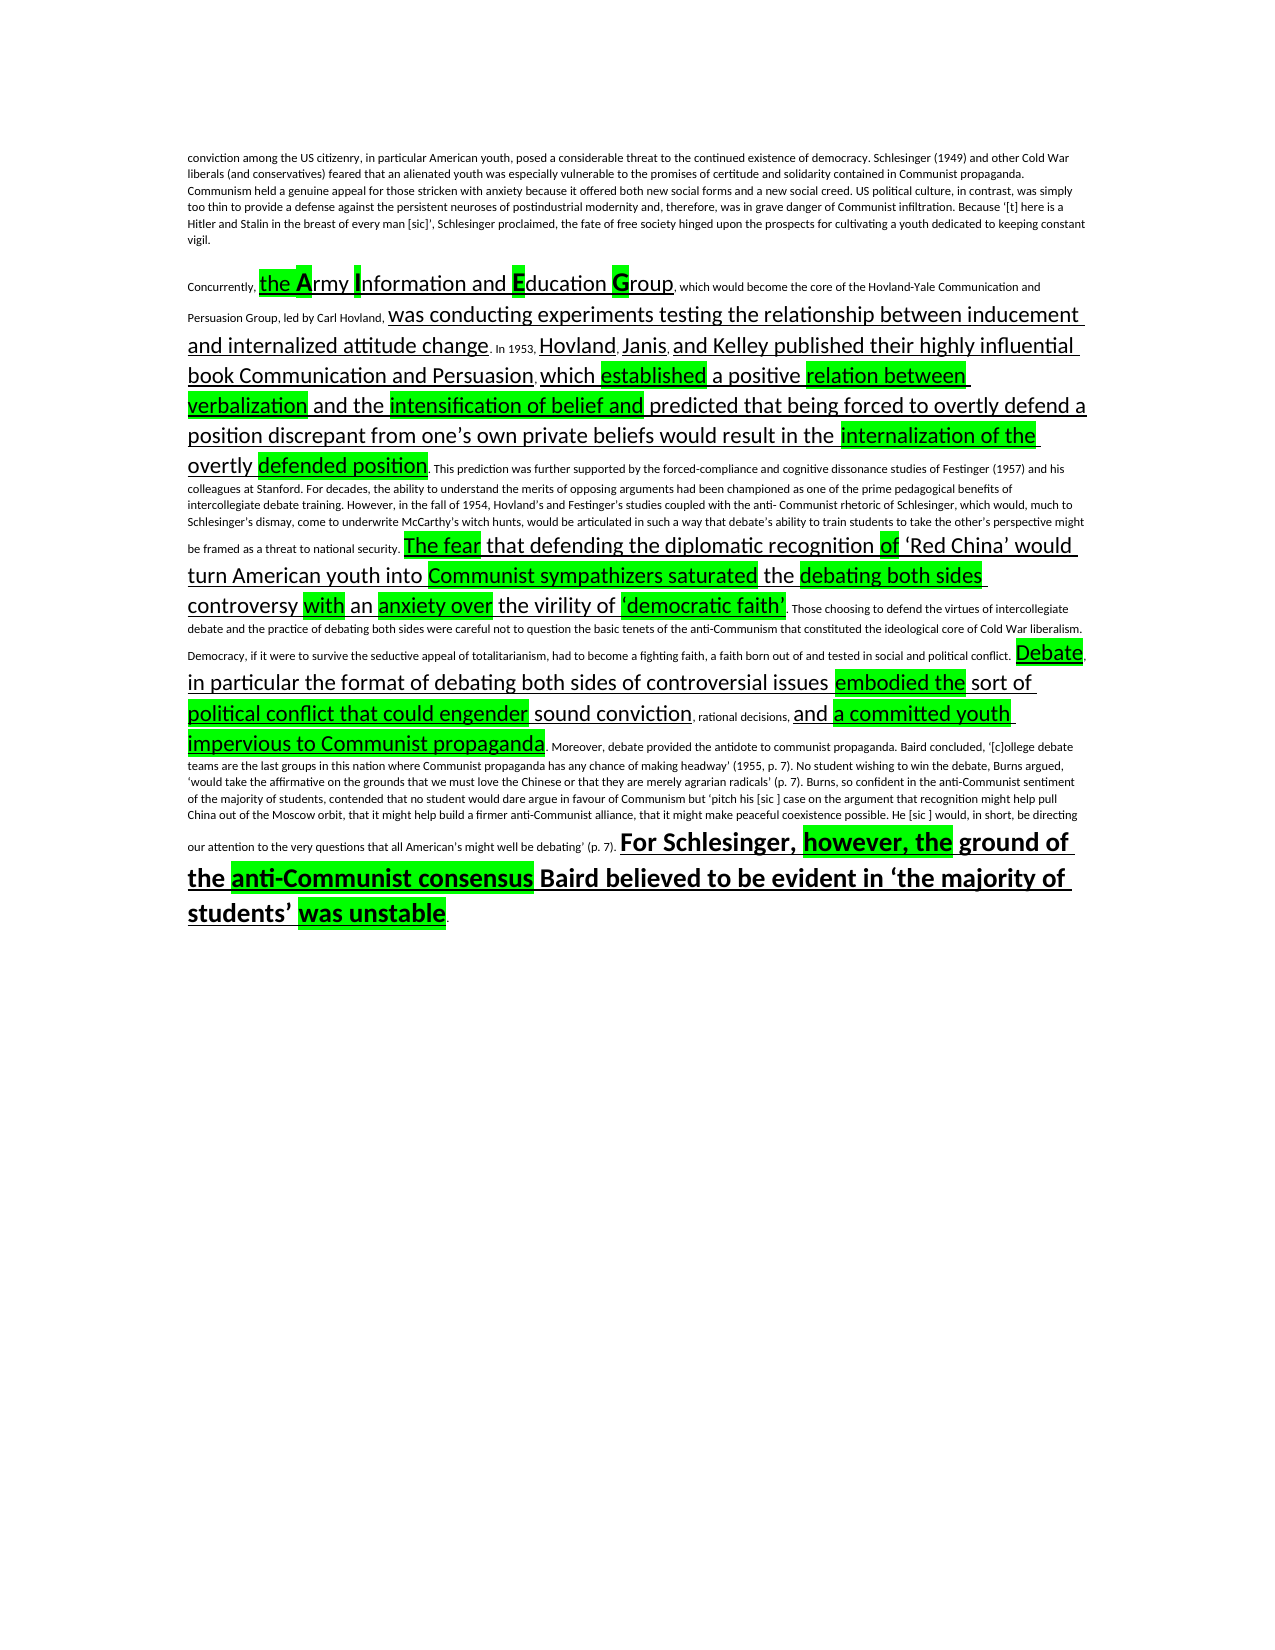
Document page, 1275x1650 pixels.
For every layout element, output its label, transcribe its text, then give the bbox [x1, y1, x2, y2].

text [187, 150, 1087, 248]
text Concurrently, the Army Information and Education Group, which would become the core of the Hovland-Yale Communication and Persuasion Group, led by Carl Hovland, was conducting experiments testing the relationship between inducement and internalized attitude change. In 1953, Hovland, Janis, and Kelley published their highly influential book Communication and Persuasion, which established a positive relation between verbalization and the intensification of belief and predicted that being forced to overtly defend a position discrepant from one’s own private beliefs would result in the internalization of the overtly defended position. This prediction was further supported by the forced-compliance and cognitive dissonance studies of Festinger (1957) and his colleagues at Stanford. For decades, the ability to understand the merits of opposing arguments had been championed as one of the prime pedagogical benefits of intercollegiate debate training. However, in the fall of 1954, Hovland’s and Festinger’s studies coupled with the anti- Communist rhetoric of Schlesinger, which would, much to Schlesinger’s dismay, come to underwrite McCarthy’s witch hunts, would be articulated in such a way that debate’s ability to train students to take the other’s perspective might be framed as a threat to national security. The fear that defending the diplomatic recognition of ‘Red China’ would turn American youth into Communist sympathizers saturated the debating both sides controversy with an anxiety over the virility of ‘democratic faith’. Those choosing to defend the virtues of intercollegiate debate and the practice of debating both sides were careful not to question the basic tenets of the anti-Communism that constituted the ideological core of Cold War liberalism. Democracy, if it were to survive the seductive appeal of totalitarianism, had to become a fighting faith, a faith born out of and tested in social and political conflict. Debate, in particular the format of debating both sides of controversial issues embodied the sort of political conflict that could engender sound conviction, rational decisions, and a committed youth impervious to Communist propaganda. Moreover, debate provided the antidote to communist propaganda. Baird concluded, ‘[c]ollege debate teams are the last groups in this nation where Communist propaganda has any chance of making headway’ (1955, p. 7). No student wishing to win the debate, Burns argued, ‘would take the affirmative on the grounds that we must love the Chinese or that they are merely agrarian radicals’ (p. 7). Burns, so confident in the anti-Communist sentiment of the majority of students, contended that no student would dare argue in favour of Communism but ‘pitch his [sic ] case on the argument that recognition might help pull China out of the Moscow orbit, that it might help build a firmer anti-Communist alliance, that it might make peaceful coexistence possible. He [sic ] would, in short, be directing our attention to the very questions that all American’s might well be debating’ (p. 7). For Schlesinger, however, the ground of the anti-Communist consensus Baird believed to be evident in ‘the majority of students’ was unstable. [187, 416, 1087, 930]
